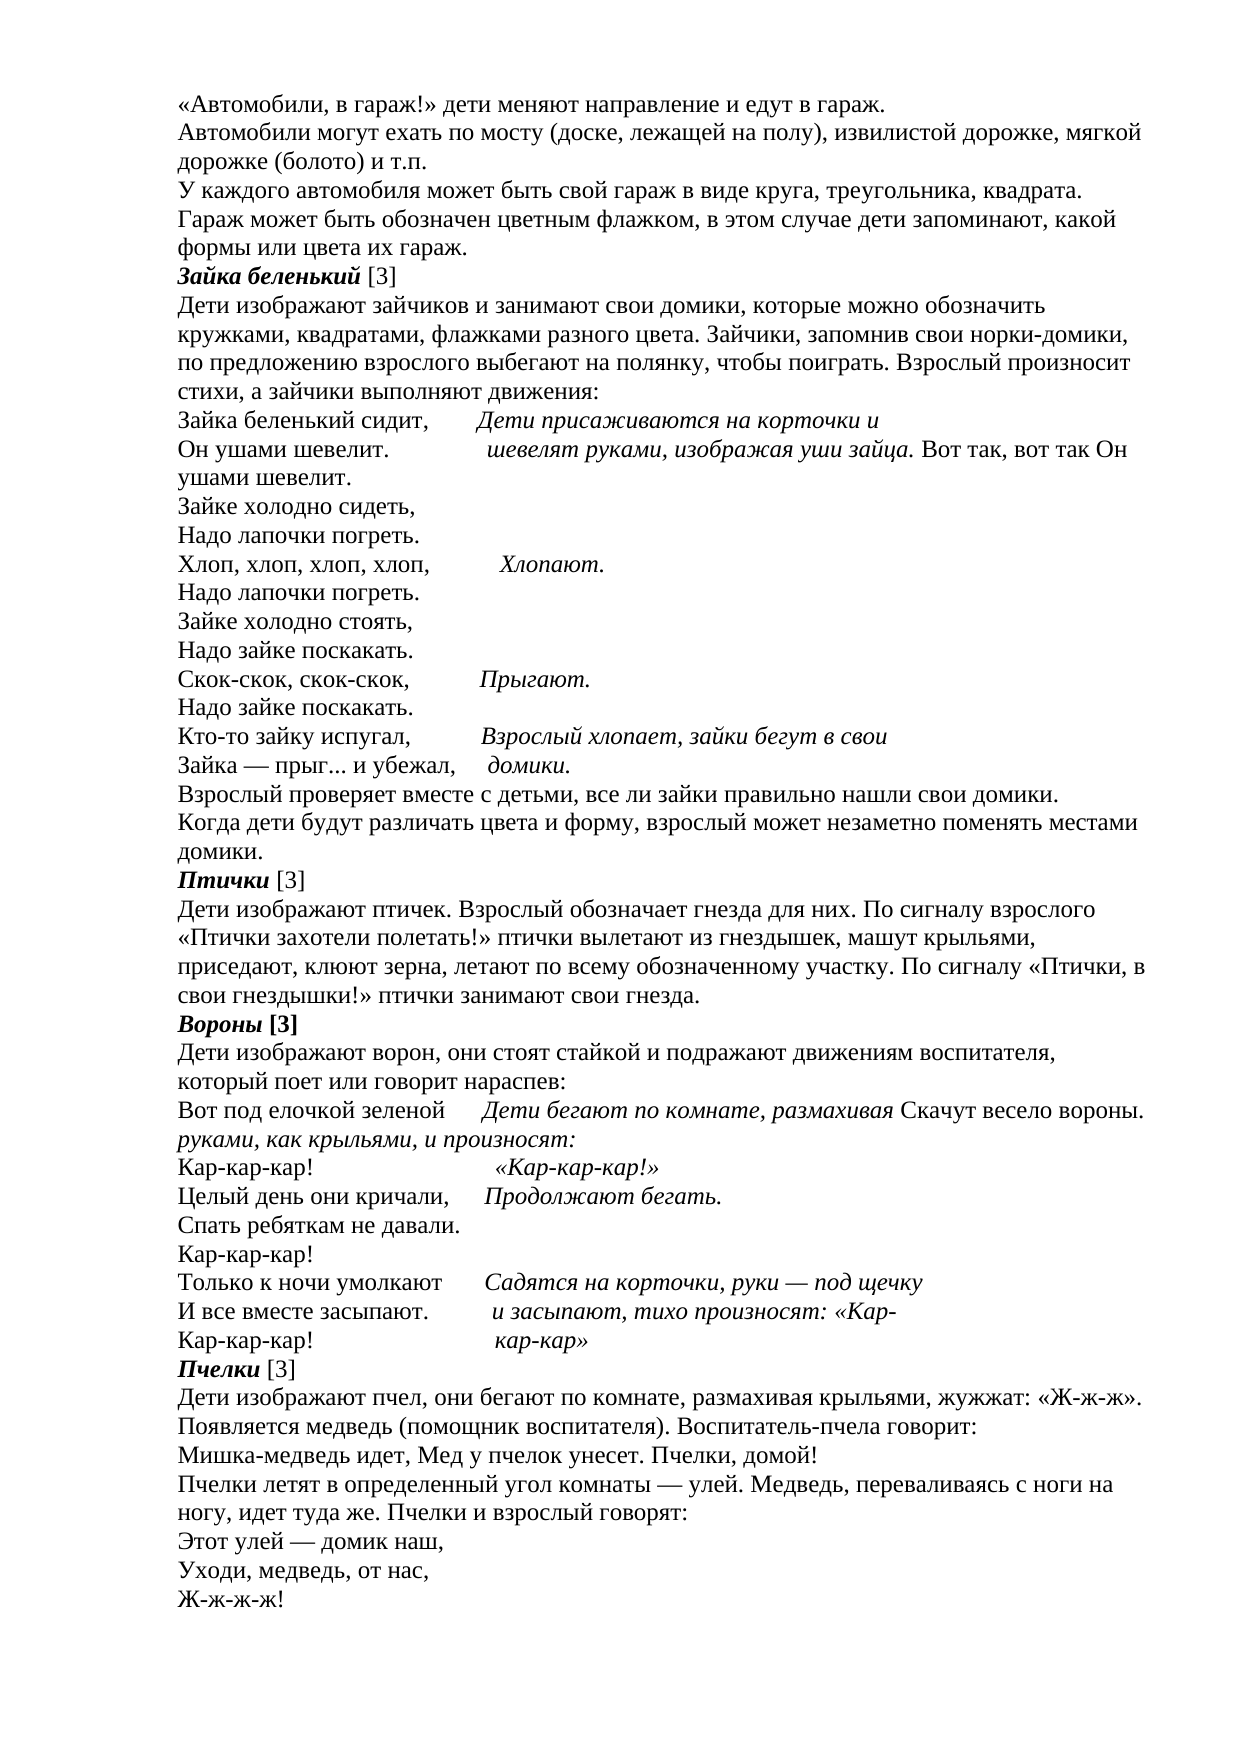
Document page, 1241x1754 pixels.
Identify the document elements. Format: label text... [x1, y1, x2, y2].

text И все вместе засыпают. и засыпают, тихо произносят: «Кар- [177, 1296, 1152, 1325]
text Взрослый проверяет вместе с детьми, все ли зайки правильно нашли свои домики. [177, 779, 1152, 807]
text Надо зайке поскакать. [177, 635, 1152, 664]
text Вороны [3] [177, 1009, 1152, 1037]
text У каждого автомобиля может быть свой гараж в виде круга, треугольника, квадрата. Гараж может быть обозначен цветным флажком, в этом случае дети запоминают, какой формы или цвета их гараж. [177, 175, 1152, 261]
text Пчелки летят в определенный угол комнаты — улей. Медведь, переваливаясь с ноги на ногу, идет туда же. Пчелки и взрослый говорят: [177, 1469, 1152, 1526]
text Этот улей — домик наш, [177, 1526, 1152, 1555]
text Кар-кар-кар! кар-кар» [177, 1325, 1152, 1354]
text Зайка — прыг... и убежал, домики. [177, 750, 1152, 779]
text Вот под елочкой зеленой Дети бегают по комнате, размахивая Скачут весело вороны. руками, как крыльями, и произносят: [177, 1095, 1152, 1152]
text Кар-кар-кар! «Кар-кар-кар!» [177, 1152, 1152, 1181]
text Хлоп, хлоп, хлоп, хлоп, Хлопают. [177, 549, 1152, 577]
text Дети изображают ворон, они стоят стайкой и подражают движениям воспитателя, который поет или говорит нараспев: [177, 1037, 1152, 1095]
text Ж-ж-ж-ж! [177, 1584, 1152, 1612]
text Надо лапочки погреть. [177, 577, 1152, 606]
text Дети изображают пчел, они бегают по комнате, размахивая крыльями, жужжат: «Ж-ж-ж». Появляется медведь (помощник воспитателя). Воспитатель-пчела говорит: [177, 1382, 1152, 1440]
text Когда дети будут различать цвета и форму, взрослый может незаметно поменять местами домики. [177, 807, 1152, 865]
text Зайке холодно сидеть, [177, 491, 1152, 520]
text Целый день они кричали, Продолжают бегать. [177, 1181, 1152, 1210]
text Он ушами шевелит. шевелят руками, изображая уши зайца. Вот так, вот так Он ушами шевелит. [177, 434, 1152, 491]
text Дети изображают зайчиков и занимают свои домики, которые можно обозначить кружками, квадратами, флажками разного цвета. Зайчики, запомнив свои норки-домики, по предложению взрослого выбегают на полянку, чтобы поиграть. Взрослый произносит стихи, а зайчики выполняют движения: [177, 290, 1152, 405]
text Кар-кар-кар! [177, 1239, 1152, 1267]
text Птички [3] [177, 865, 1152, 894]
text Дети изображают птичек. Взрослый обозначает гнезда для них. По сигналу взрослого «Птички захотели полетать!» птички вылетают из гнездышек, машут крыльями, приседают, клюют зерна, летают по всему обозначенному участку. По сигналу «Птички, в свои гнездышки!» птички занимают свои гнезда. [177, 894, 1152, 1009]
text Зайке холодно стоять, [177, 606, 1152, 635]
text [177, 89, 1152, 117]
text Только к ночи умолкают Садятся на корточки, руки — под щечку [177, 1267, 1152, 1296]
text Зайка беленький сидит, Дети присаживаются на корточки и [177, 405, 1152, 434]
text Надо лапочки погреть. [177, 520, 1152, 549]
text Пчелки [3] [177, 1354, 1152, 1382]
text Мишка-медведь идет, Мед у пчелок унесет. Пчелки, домой! [177, 1440, 1152, 1469]
text Уходи, медведь, от нас, [177, 1555, 1152, 1584]
text Спать ребяткам не давали. [177, 1210, 1152, 1239]
text Автомобили могут ехать по мосту (доске, лежащей на полу), извилистой дорожке, мягкой дорожке (болото) и т.п. [177, 117, 1152, 175]
text Зайка беленький [3] [177, 261, 1152, 290]
text Скок-скок, скок-скок, Прыгают. [177, 664, 1152, 692]
text Кто-то зайку испугал, Взрослый хлопает, зайки бегут в свои [177, 721, 1152, 750]
text Надо зайке поскакать. [177, 692, 1152, 721]
